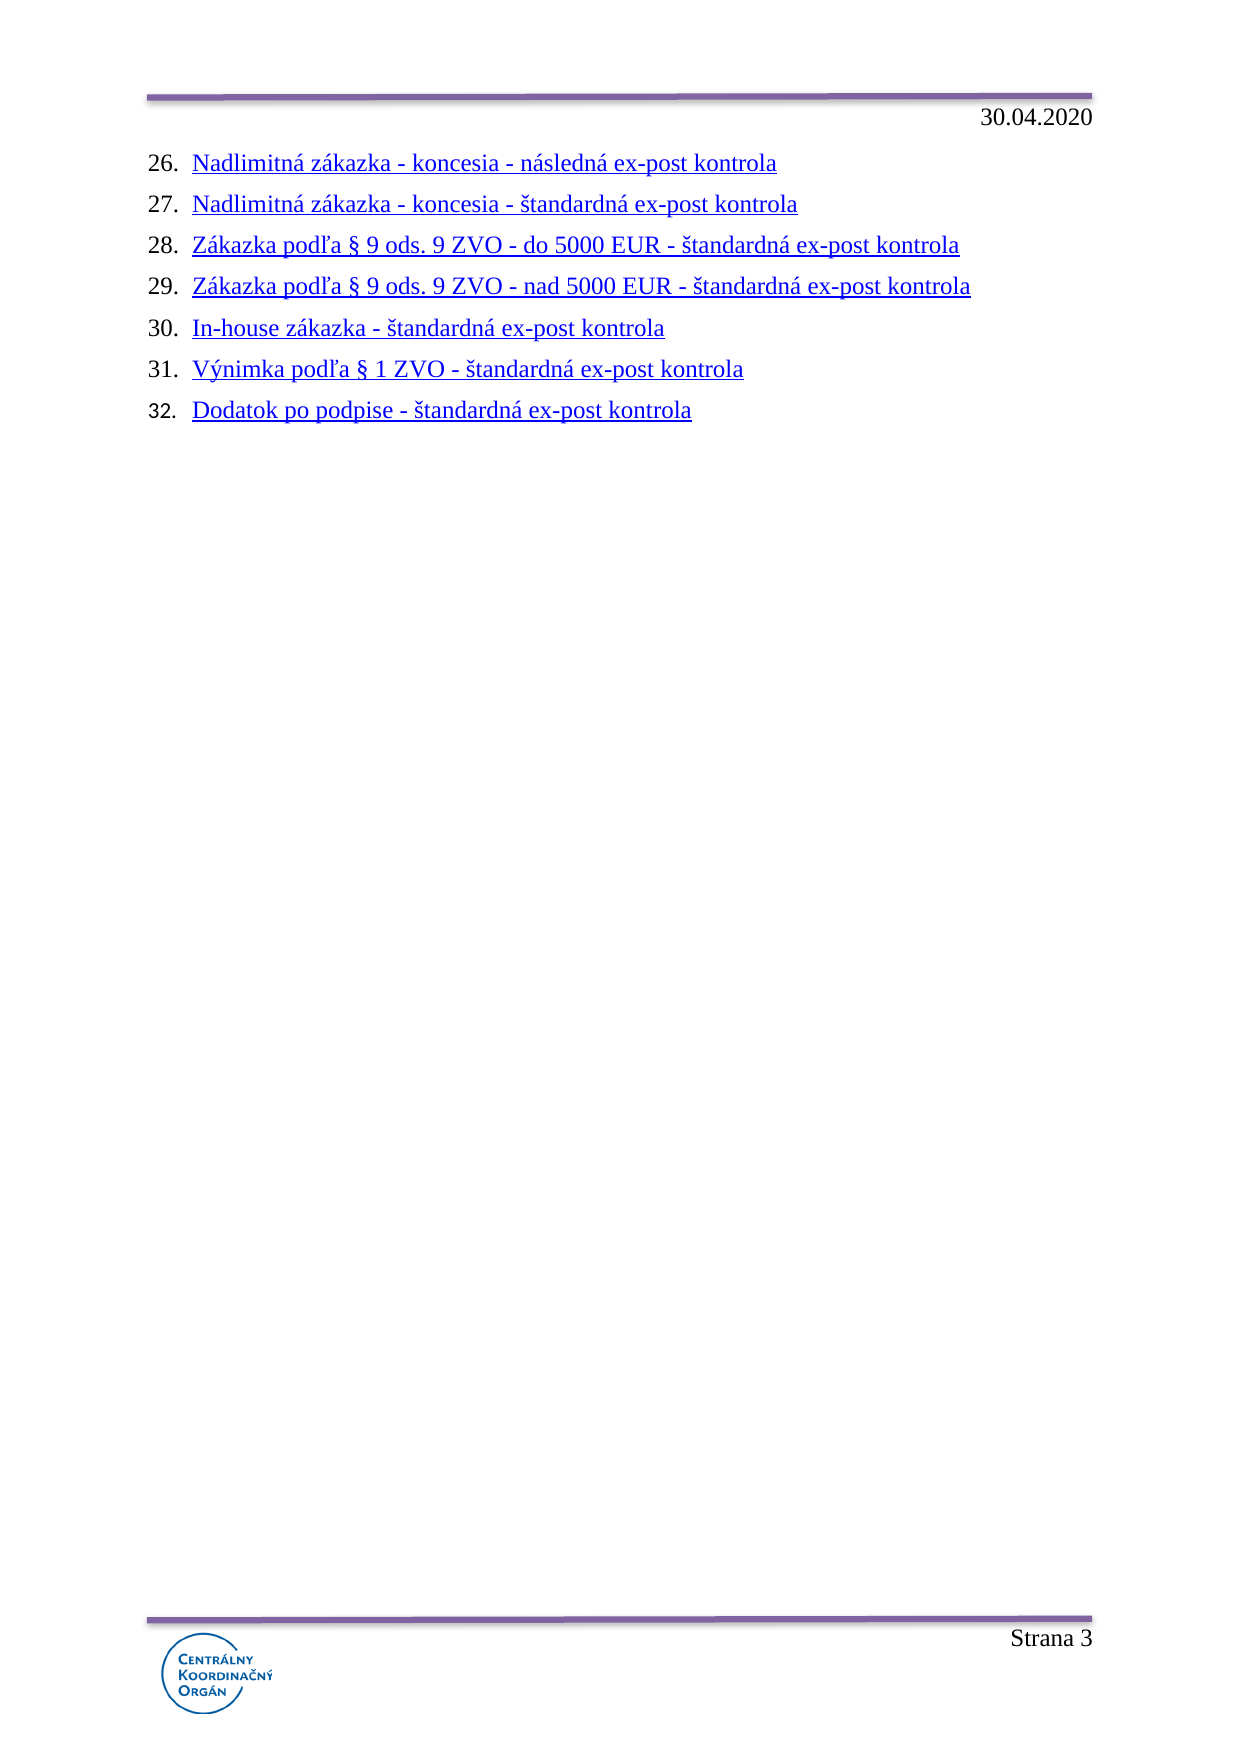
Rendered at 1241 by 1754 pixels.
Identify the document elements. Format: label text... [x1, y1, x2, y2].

list Zákazka podľa § 9 ods. 9 ZVO - nad 5000 EUR - štandardná ex-post kontrola [148, 271, 1093, 300]
list Dodatok po podpise - štandardná ex-post kontrola [148, 395, 1093, 424]
list Zákazka podľa § 9 ods. 9 ZVO - do 5000 EUR - štandardná ex-post kontrola [148, 230, 1093, 259]
list Nadlimitná zákazka - koncesia - následná ex-post kontrola [148, 148, 1093, 176]
list Výnimka podľa § 1 ZVO - štandardná ex-post kontrola [148, 354, 1093, 383]
list Nadlimitná zákazka - koncesia - štandardná ex-post kontrola [148, 189, 1093, 218]
picture [159, 1631, 272, 1713]
list In-house zákazka - štandardná ex-post kontrola [148, 313, 1093, 341]
